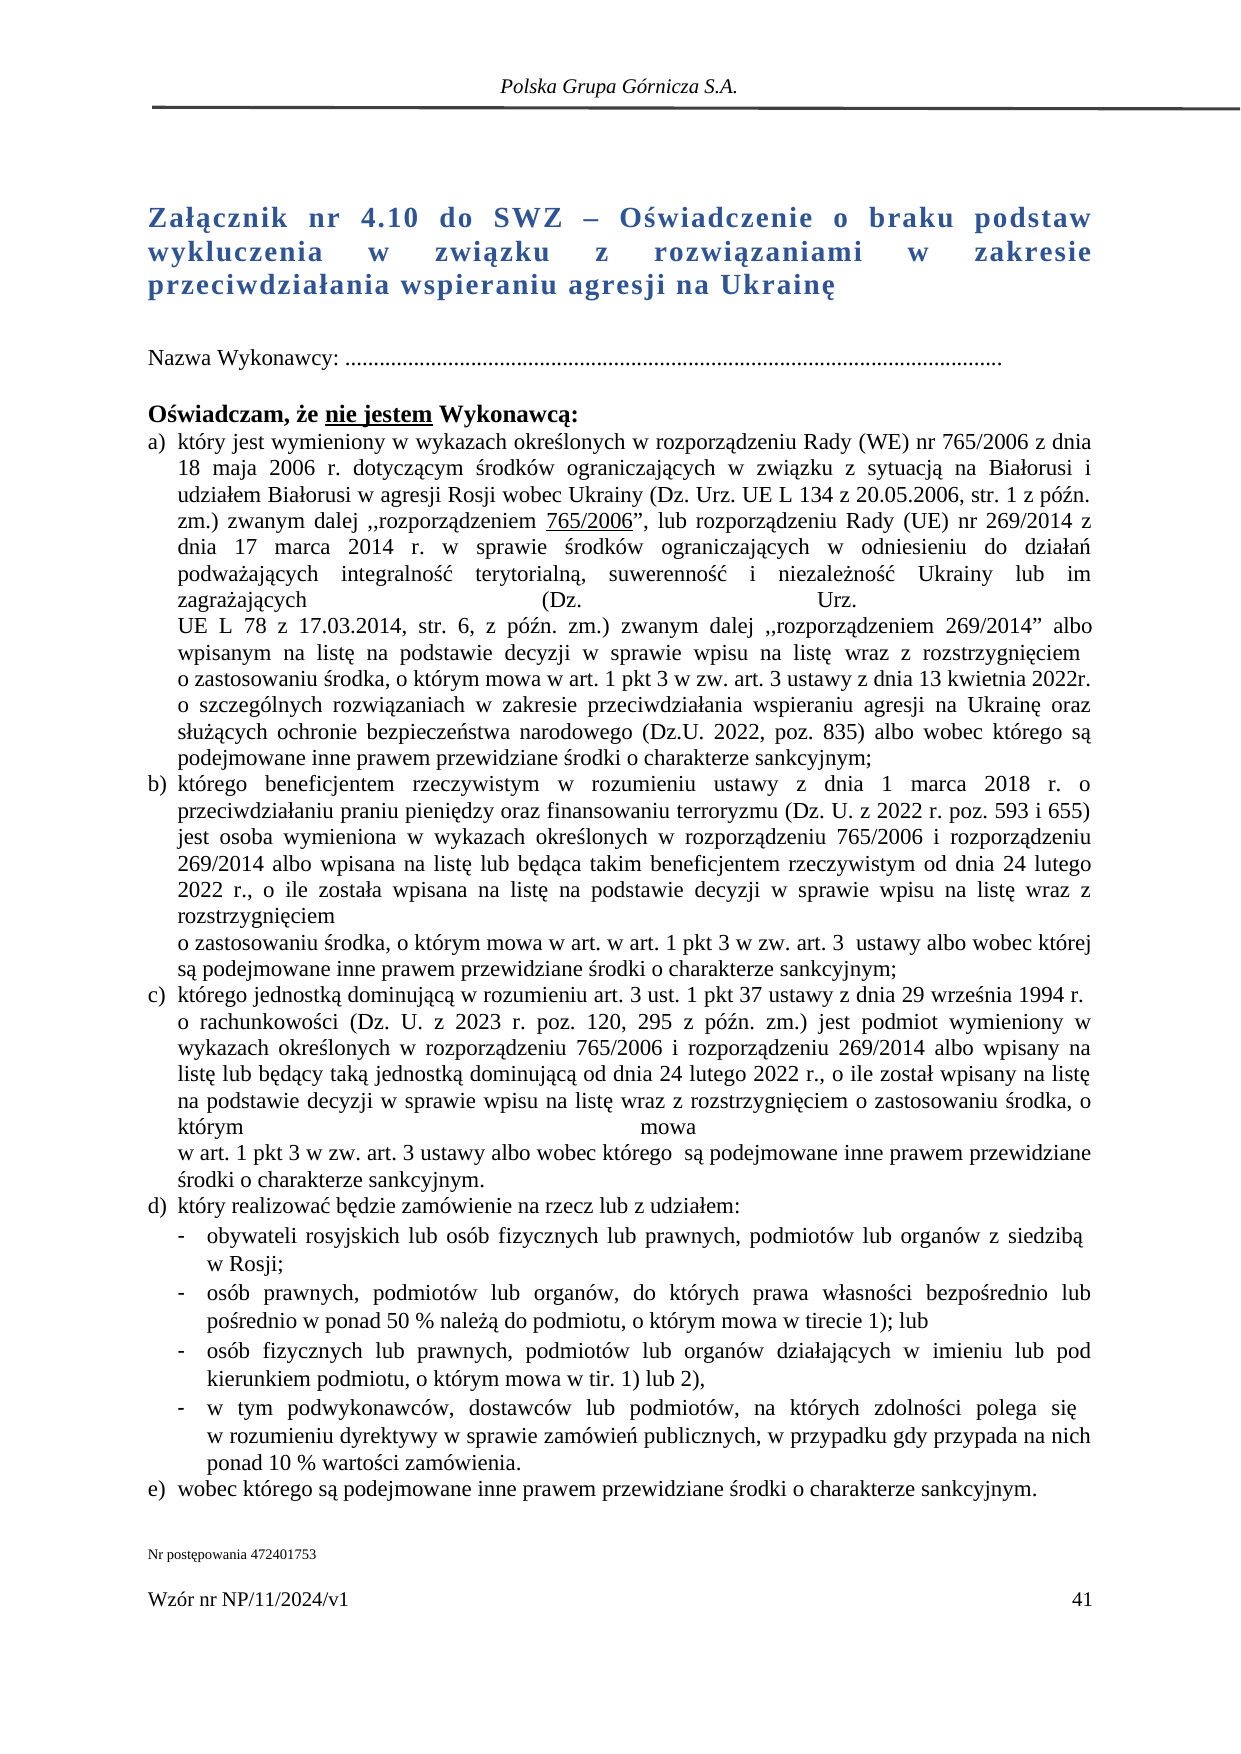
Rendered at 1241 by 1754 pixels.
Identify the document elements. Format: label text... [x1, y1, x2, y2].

list w tym podwykonawców, dostawców lub podmiotów, na których zdolności polega się w rozumieniu dyrektywy w sprawie zamówień publicznych, w przypadku gdy przypada na nich ponad 10 % wartości zamówienia. [177, 1391, 1093, 1475]
list który realizować będzie zamówienie na rzecz lub z udziałem: [148, 1192, 1093, 1218]
list wobec którego są podejmowane inne prawem przewidziane środki o charakterze sankcyjnym. [148, 1475, 1093, 1502]
list którego beneficjentem rzeczywistym w rozumieniu ustawy z dnia 1 marca 2018 r. o przeciwdziałaniu praniu pieniędzy oraz finansowaniu terroryzmu (Dz. U. z 2022 r. poz. 593 i 655) jest osoba wymieniona w wykazach określonych w rozporządzeniu 765/2006 i rozporządzeniu 269/2014 albo wpisana na listę lub będąca takim beneficjentem rzeczywistym od dnia 24 lutego 2022 r., o ile została wpisana na listę na podstawie decyzji w sprawie wpisu na listę wraz z rozstrzygnięciem o zastosowaniu środka, o którym mowa w art. w art. 1 pkt 3 w zw. art. 3 ustawy albo wobec której są podejmowane inne prawem przewidziane środki o charakterze sankcyjnym; [148, 771, 1093, 981]
list który jest wymieniony w wykazach określonych w rozporządzeniu Rady (WE) nr 765/2006 z dnia 18 maja 2006 r. dotyczącym środków ograniczających w związku z sytuacją na Białorusi i udziałem Białorusi w agresji Rosji wobec Ukrainy (Dz. Urz. UE L 134 z 20.05.2006, str. 1 z późn. zm.) zwanym dalej ,,rozporządzeniem 765/2006”, lub rozporządzeniu Rady (UE) nr 269/2014 z dnia 17 marca 2014 r. w sprawie środków ograniczających w odniesieniu do działań podważających integralność terytorialną, suwerenność i niezależność Ukrainy lub im zagrażających (Dz. Urz. UE L 78 z 17.03.2014, str. 6, z późn. zm.) zwanym dalej ,,rozporządzeniem 269/2014” albo wpisanym na listę na podstawie decyzji w sprawie wpisu na listę wraz z rozstrzygnięciem o zastosowaniu środka, o którym mowa w art. 1 pkt 3 w zw. art. 3 ustawy z dnia 13 kwietnia 2022r. o szczególnych rozwiązaniach w zakresie przeciwdziałania wspieraniu agresji na Ukrainę oraz służących ochronie bezpieczeństwa narodowego (Dz.U. 2022, poz. 835) albo wobec którego są podejmowane inne prawem przewidziane środki o charakterze sankcyjnym; [148, 428, 1093, 771]
list osób prawnych, podmiotów lub organów, do których prawa własności bezpośrednio lub pośrednio w ponad 50 % należą do podmiotu, o którym mowa w tirecie 1); lub [177, 1276, 1093, 1334]
list osób fizycznych lub prawnych, podmiotów lub organów działających w imieniu lub pod kierunkiem podmiotu, o którym mowa w tir. 1) lub 2), [177, 1334, 1093, 1391]
text Nazwa Wykonawcy: ................................................................................................................... [148, 344, 1093, 370]
list obywateli rosyjskich lub osób fizycznych lub prawnych, podmiotów lub organów z siedzibą w Rosji; [177, 1218, 1093, 1276]
list którego jednostką dominującą w rozumieniu art. 3 ust. 1 pkt 37 ustawy z dnia 29 września 1994 r. o rachunkowości (Dz. U. z 2023 r. poz. 120, 295 z późn. zm.) jest podmiot wymieniony w wykazach określonych w rozporządzeniu 765/2006 i rozporządzeniu 269/2014 albo wpisany na listę lub będący taką jednostką dominującą od dnia 24 lutego 2022 r., o ile został wpisany na listę na podstawie decyzji w sprawie wpisu na listę wraz z rozstrzygnięciem o zastosowaniu środka, o którym mowa w art. 1 pkt 3 w zw. art. 3 ustawy albo wobec którego są podejmowane inne prawem przewidziane środki o charakterze sankcyjnym. [148, 981, 1093, 1192]
text Oświadczam, że nie jestem Wykonawcą: [148, 399, 1093, 428]
text Załącznik nr 4.10 do SWZ – Oświadczenie o braku podstaw wykluczenia w związku z rozwiązaniami w zakresie przeciwdziałania wspieraniu agresji na Ukrainę [148, 200, 1093, 301]
